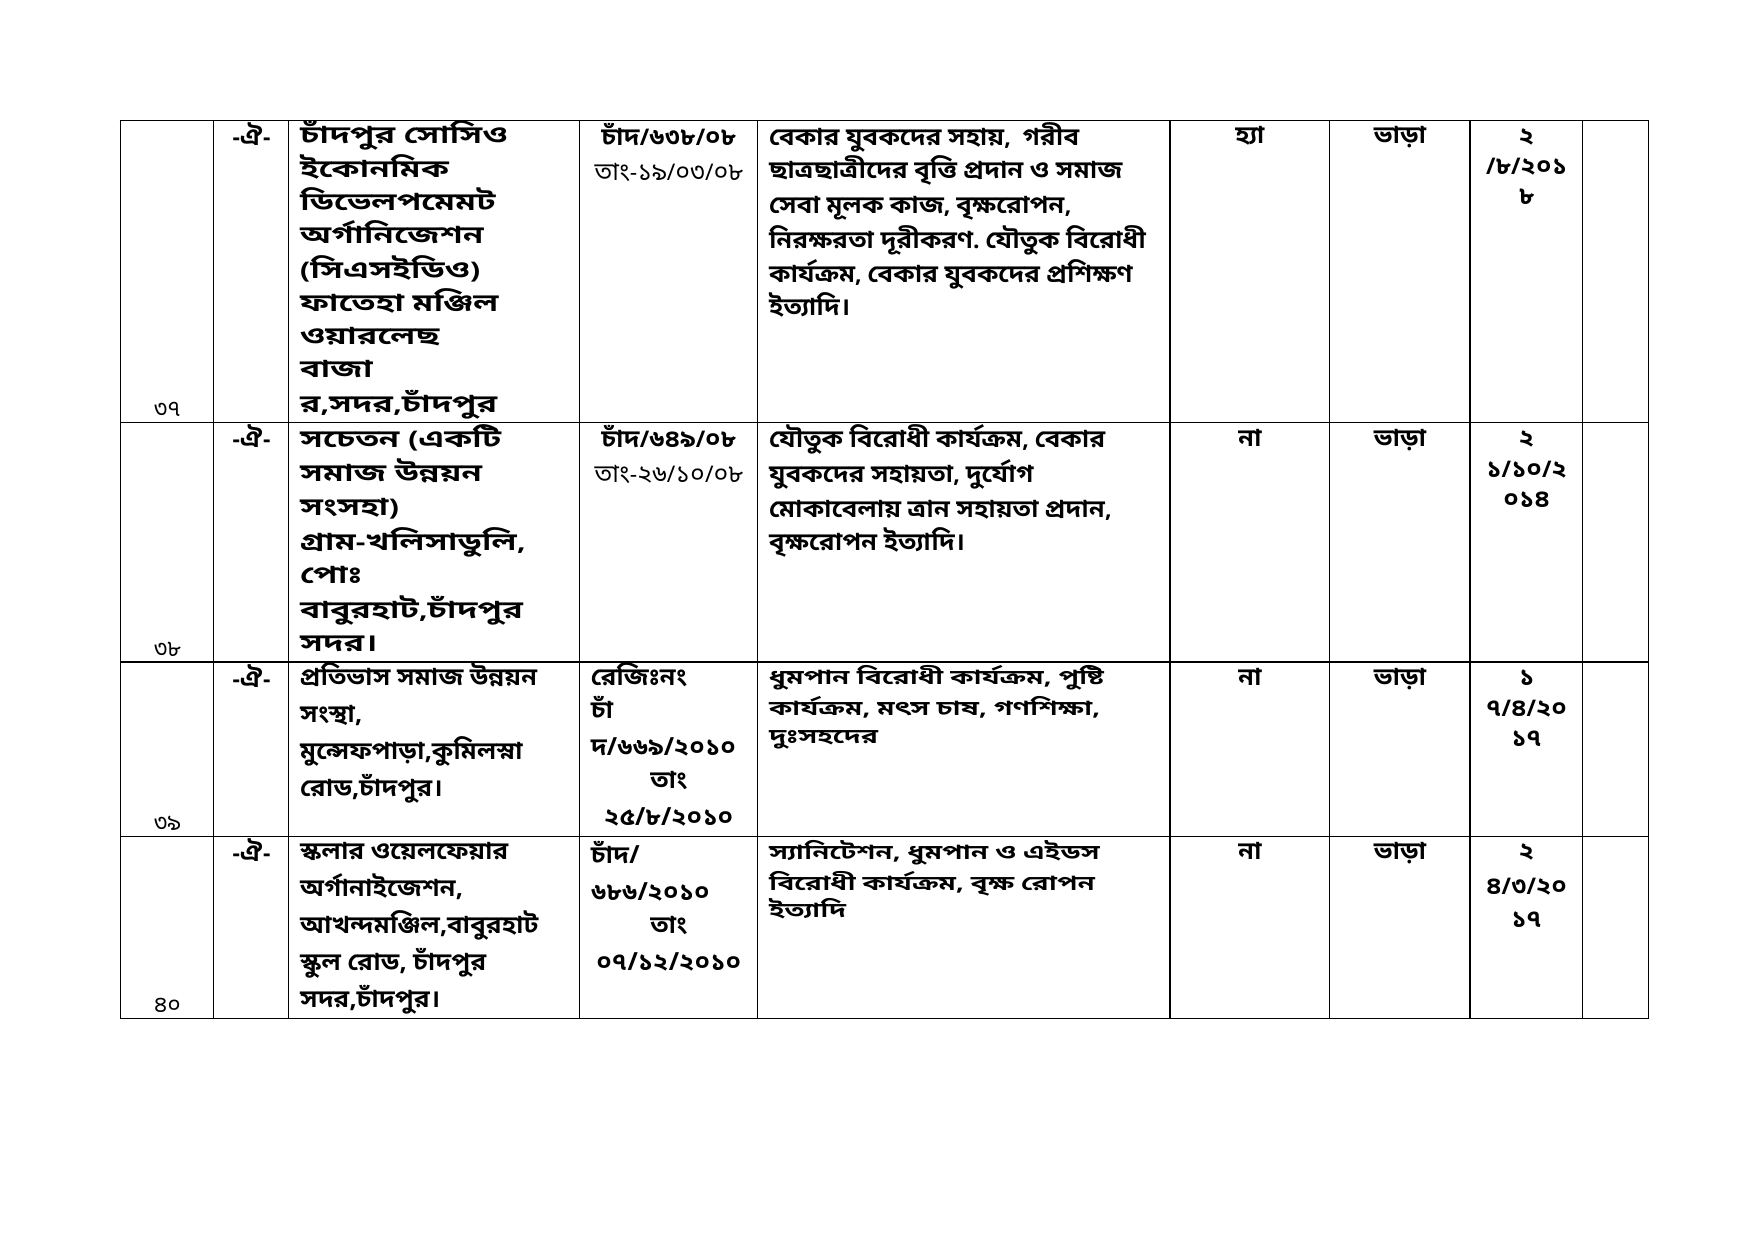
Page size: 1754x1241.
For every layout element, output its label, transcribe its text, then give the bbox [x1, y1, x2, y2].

table_cell না [1171, 837, 1329, 1018]
table_cell ৪০ [121, 837, 213, 1018]
table_cell ২৪/৩/২০১৭ [1471, 837, 1582, 1018]
table_cell ভাড়া [1330, 121, 1469, 422]
table_cell হ্যা [1171, 121, 1329, 422]
table_cell [1583, 423, 1648, 661]
table_cell ভাড়া [1330, 423, 1469, 661]
table_cell চাঁদপুর সোসিও ইকোনমিক ডিভেলপমেমট অর্গানিজেশন (সিএসইডিও) ফাতেহা মঞ্জিল ওয়ারলেছ বাজার,সদর,চাঁদপুর [289, 121, 579, 422]
table_cell ১৭/৪/২০১৭ [1471, 663, 1582, 836]
table_cell চাঁদ/৬৩৮/০৮ তাং-১৯/০৩/০৮ [580, 121, 757, 422]
table_cell ৩৭ [121, 121, 213, 422]
table_cell স্কলার ওয়েলফেয়ার অর্গানাইজেশন, আখন্দমঞ্জিল,বাবুরহাট স্কুল রোড, চাঁদপুর সদর,চাঁদপুর। [289, 837, 579, 1018]
table_cell সচেতন (একটি সমাজ উন্নয়ন সংসহা) গ্রাম-খলিসাডুলি, পোঃ বাবুরহাট,চাঁদপুর সদর। [289, 423, 579, 661]
table_cell ৩৮ [121, 423, 213, 661]
table_cell প্রতিভাস সমাজ উন্নয়ন সংস্থা, মুন্সেফপাড়া,কুমিলস্না রোড,চাঁদপুর। [289, 663, 579, 836]
table_cell ভাড়া [1330, 663, 1469, 836]
table_cell স্যানিটেশন, ধুমপান ও এইডস বিরোধী কার্যক্রম, বৃক্ষ রোপন ইত্যাদি [758, 837, 1169, 1018]
table_cell না [1171, 423, 1329, 661]
table_cell চাঁদ/৬৮৬/২০১০ তাং ০৭/১২/২০১০ [580, 837, 757, 1018]
table_cell [1583, 121, 1648, 422]
table_cell চাঁদ/৬৪৯/০৮ তাং-২৬/১০/০৮ [580, 423, 757, 661]
table_cell -ঐ- [214, 121, 288, 422]
table_cell ভাড়া [1330, 837, 1469, 1018]
table_cell ২১/১০/২০১৪ [1471, 423, 1582, 661]
table_cell ধুমপান বিরোধী কার্যক্রম, পুষ্টি কার্যক্রম, মৎস চাষ, গণশিক্ষা, দুঃসহদের [758, 663, 1169, 836]
table_cell ৩৯ [121, 663, 213, 836]
table_cell [1583, 663, 1648, 836]
table_cell যৌতুক বিরোধী কার্যক্রম, বেকার যুবকদের সহায়তা, দুর্যোগ মোকাবেলায় ত্রান সহায়তা প্রদান, বৃক্ষরোপন ইত্যাদি। [758, 423, 1169, 661]
table_cell না [1171, 663, 1329, 836]
table_cell -ঐ- [214, 663, 288, 836]
table_cell বেকার যুবকদের সহায়, গরীব ছাত্রছাত্রীদের বৃত্তি প্রদান ও সমাজ সেবা মূলক কাজ, বৃক্ষরোপন, নিরক্ষরতা দূরীকরণ. যৌতুক বিরোধী কার্যক্রম, বেকার যুবকদের প্রশিক্ষণ ইত্যাদি। [758, 121, 1169, 422]
table_cell রেজিঃনং চাঁদ/৬৬৯/২০১০ তাং ২৫/৮/২০১০ [580, 663, 757, 836]
table_cell ২/৮/২০১৮ [1471, 121, 1582, 422]
table_cell -ঐ- [214, 423, 288, 661]
table_cell [1583, 837, 1648, 1018]
table_cell -ঐ- [214, 837, 288, 1018]
